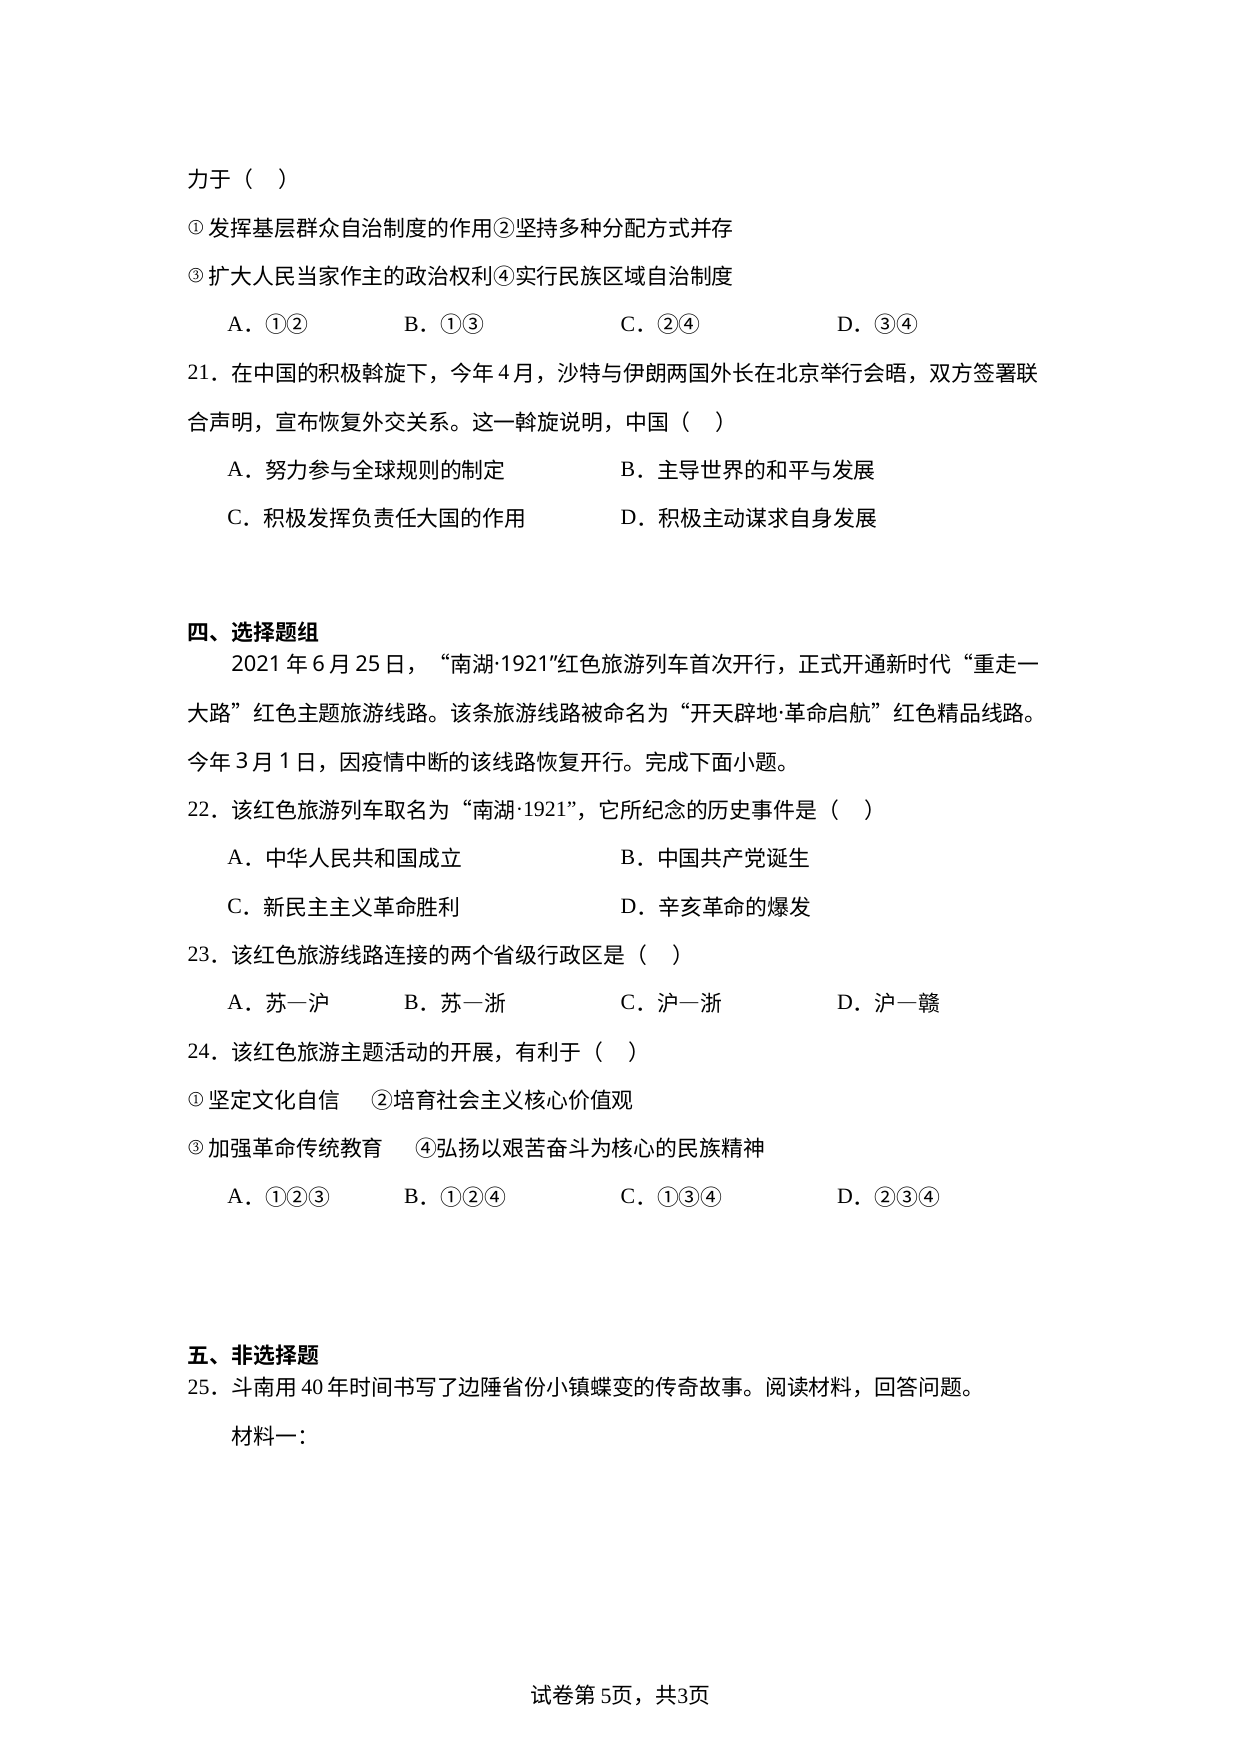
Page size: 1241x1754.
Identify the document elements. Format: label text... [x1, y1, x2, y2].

text ③扩大人民当家作主的政治权利④实行民族区域自治制度 [187, 259, 1053, 291]
text A．苏—沪 B．苏—浙 C．沪—浙 D．沪—赣 [227, 986, 1053, 1018]
text 材料一： [187, 1418, 1053, 1451]
text 23．该红色旅游线路连接的两个省级行政区是（ ） [187, 937, 1053, 970]
text ①坚定文化自信 ②培育社会主义核心价值观 [187, 1082, 1053, 1115]
text C．新民主主义革命胜利 D．辛亥革命的爆发 [227, 889, 1053, 922]
text 24．该红色旅游主题活动的开展，有利于（ ） [187, 1034, 1053, 1067]
text 四、选择题组 [187, 614, 1053, 647]
text 22．该红色旅游列车取名为“南湖·1921”，它所纪念的历史事件是（ ） [187, 792, 1053, 825]
text ①发挥基层群众自治制度的作用②坚持多种分配方式并存 [187, 210, 1053, 243]
text 25．斗南用40年时间书写了边陲省份小镇蝶变的传奇故事。阅读材料，回答问题。 [187, 1370, 1053, 1402]
text A．①② B．①③ C．②④ D．③④ [227, 307, 1053, 339]
text 五、非选择题 [187, 1337, 1053, 1370]
text 2021年6月25日，“南湖·1921”红色旅游列车首次开行，正式开通新时代“重走一大路”红色主题旅游线路。该条旅游线路被命名为“开天辟地·革命启航”红色精品线路。今年3月1日，因疫情中断的该线路恢复开行。完成下面小题。 [187, 647, 1053, 777]
text A．中华人民共和国成立 B．中国共产党诞生 [227, 841, 1053, 873]
text ③加强革命传统教育 ④弘扬以艰苦奋斗为核心的民族精神 [187, 1131, 1053, 1163]
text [187, 162, 1053, 194]
text C．积极发挥负责任大国的作用 D．积极主动谋求自身发展 [227, 501, 1053, 533]
text 21．在中国的积极斡旋下，今年4月，沙特与伊朗两国外长在北京举行会晤，双方签署联合声明，宣布恢复外交关系。这一斡旋说明，中国（ ） [187, 355, 1053, 437]
text A．努力参与全球规则的制定 B．主导世界的和平与发展 [227, 452, 1053, 485]
text A．①②③ B．①②④ C．①③④ D．②③④ [227, 1179, 1053, 1212]
